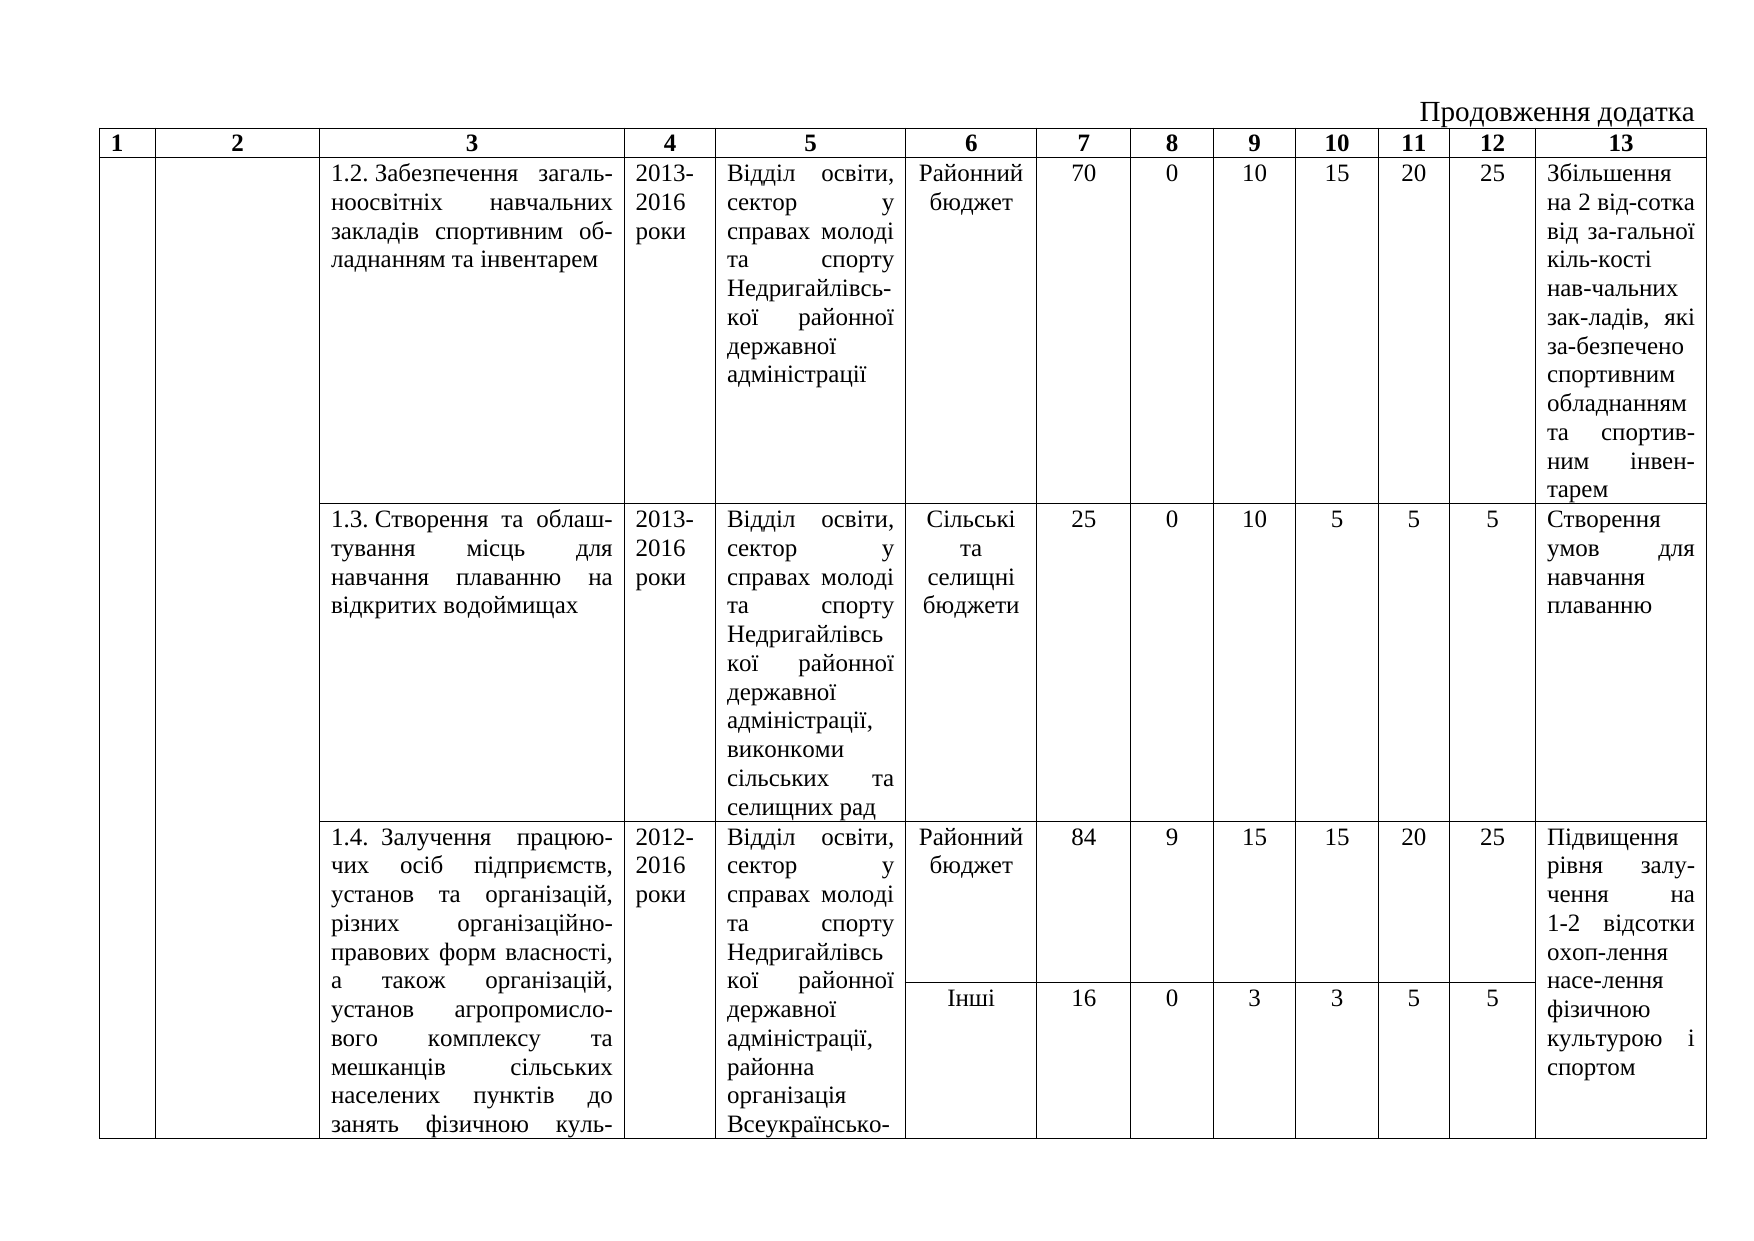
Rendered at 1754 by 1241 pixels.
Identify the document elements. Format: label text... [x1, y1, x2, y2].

table_cell Створення умов для навчання плаванню [1536, 504, 1706, 821]
table_cell 2013-2016 роки [625, 158, 715, 503]
table_cell [156, 158, 319, 1138]
table_cell 15 [1296, 822, 1378, 982]
table_cell 10 [1214, 158, 1295, 503]
table_cell 12 [1450, 129, 1535, 157]
table_header Продовження додатка [99, 94, 1706, 127]
table_cell 5 [1379, 504, 1449, 821]
table_cell 2 [156, 129, 319, 157]
table_cell 6 [906, 129, 1036, 157]
table_cell 3 [1214, 983, 1295, 1138]
table_cell 20 [1379, 822, 1449, 982]
table_cell 25 [1450, 158, 1535, 503]
table_cell 5 [1450, 983, 1535, 1138]
table_cell 5 [1379, 983, 1449, 1138]
table_cell Районний бюджет [906, 158, 1036, 503]
table_cell Збільшення на 2 від-сотка від за-гальної кіль-кості нав-чальних зак-ладів, які за-безпечено спортивним обладнанням та спортив-ним інвен-тарем [1536, 158, 1706, 503]
table_cell 25 [1037, 504, 1130, 821]
table_cell 70 [1037, 158, 1130, 503]
table_cell 4 [625, 129, 715, 157]
table_cell Інші [906, 983, 1036, 1138]
table_cell 16 [1037, 983, 1130, 1138]
table_cell Підвищення рівня залу-чення на 1-2 відсотки охоп-лення насе-лення фізичною культурою і спортом [1536, 822, 1706, 1138]
table_cell 8 [1131, 129, 1213, 157]
table_cell 11 [1379, 129, 1449, 157]
table_cell 9 [1214, 129, 1295, 157]
table_cell 3 [320, 129, 624, 157]
table_cell 0 [1131, 504, 1213, 821]
table_cell Відділ освіти, сектор у справах молоді та спорту Недригайлівсь-кої районної державної адміністрації [716, 158, 905, 503]
table_cell 10 [1214, 504, 1295, 821]
table_cell 15 [1214, 822, 1295, 982]
table_cell 20 [1379, 158, 1449, 503]
table_cell Районний бюджет [906, 822, 1036, 982]
table_cell 1 [100, 129, 155, 157]
table_cell 5 [1296, 504, 1378, 821]
table_cell Сільські та селищні бюджети [906, 504, 1036, 821]
table_cell 1.3. Створення та облаш-тування місць для навчання плаванню на відкритих водоймищах [320, 504, 624, 821]
table_cell 7 [1037, 129, 1130, 157]
table_cell 1.4. Залучення працюю-чих осіб підприємств, установ та організацій, різних організаційно-правових форм власності, а також організацій, установ агропромисло-вого комплексу та мешканців сільських населених пунктів до занять фізичною куль-турою і спортом, проведення фізкультуно-оздоровчих і спортиних заходів, а саме: спартакіади району серед сільських а селищних рад, районних спартакіад серед профспілкових комітетів, галузевих спартакіад району та інших спортивних змагань. [320, 822, 624, 1138]
table_cell 84 [1037, 822, 1130, 982]
table_cell 13 [1536, 129, 1706, 157]
table_cell 0 [1131, 158, 1213, 503]
table_cell 1.2. Забезпечення загаль-ноосвітніх навчальних закладів спортивним об-ладнанням та інвентарем [320, 158, 624, 503]
table_cell 2012-2016 роки [625, 822, 715, 1138]
table_cell 5 [1450, 504, 1535, 821]
table_cell 15 [1296, 158, 1378, 503]
table_cell Відділ освіти, сектор у справах молоді та спорту Недригайлівської районної державної адміністрації, виконкоми сільських та селищних рад [716, 504, 905, 821]
table_cell 25 [1450, 822, 1535, 982]
table_cell [100, 158, 155, 1138]
table_cell 0 [1131, 983, 1213, 1138]
table_cell 10 [1296, 129, 1378, 157]
table_cell 9 [1131, 822, 1213, 982]
table_cell Відділ освіти, сектор у справах молоді та спорту Недригайлівської районної державної адміністрації, районна організація Всеукраїнсько-го фізкультурно-спортивного товариства «Колос», виконкоми сільських та селищних рад [716, 822, 905, 1138]
table_cell 2013-2016 роки [625, 504, 715, 821]
table_cell 3 [1296, 983, 1378, 1138]
table_cell 5 [716, 129, 905, 157]
